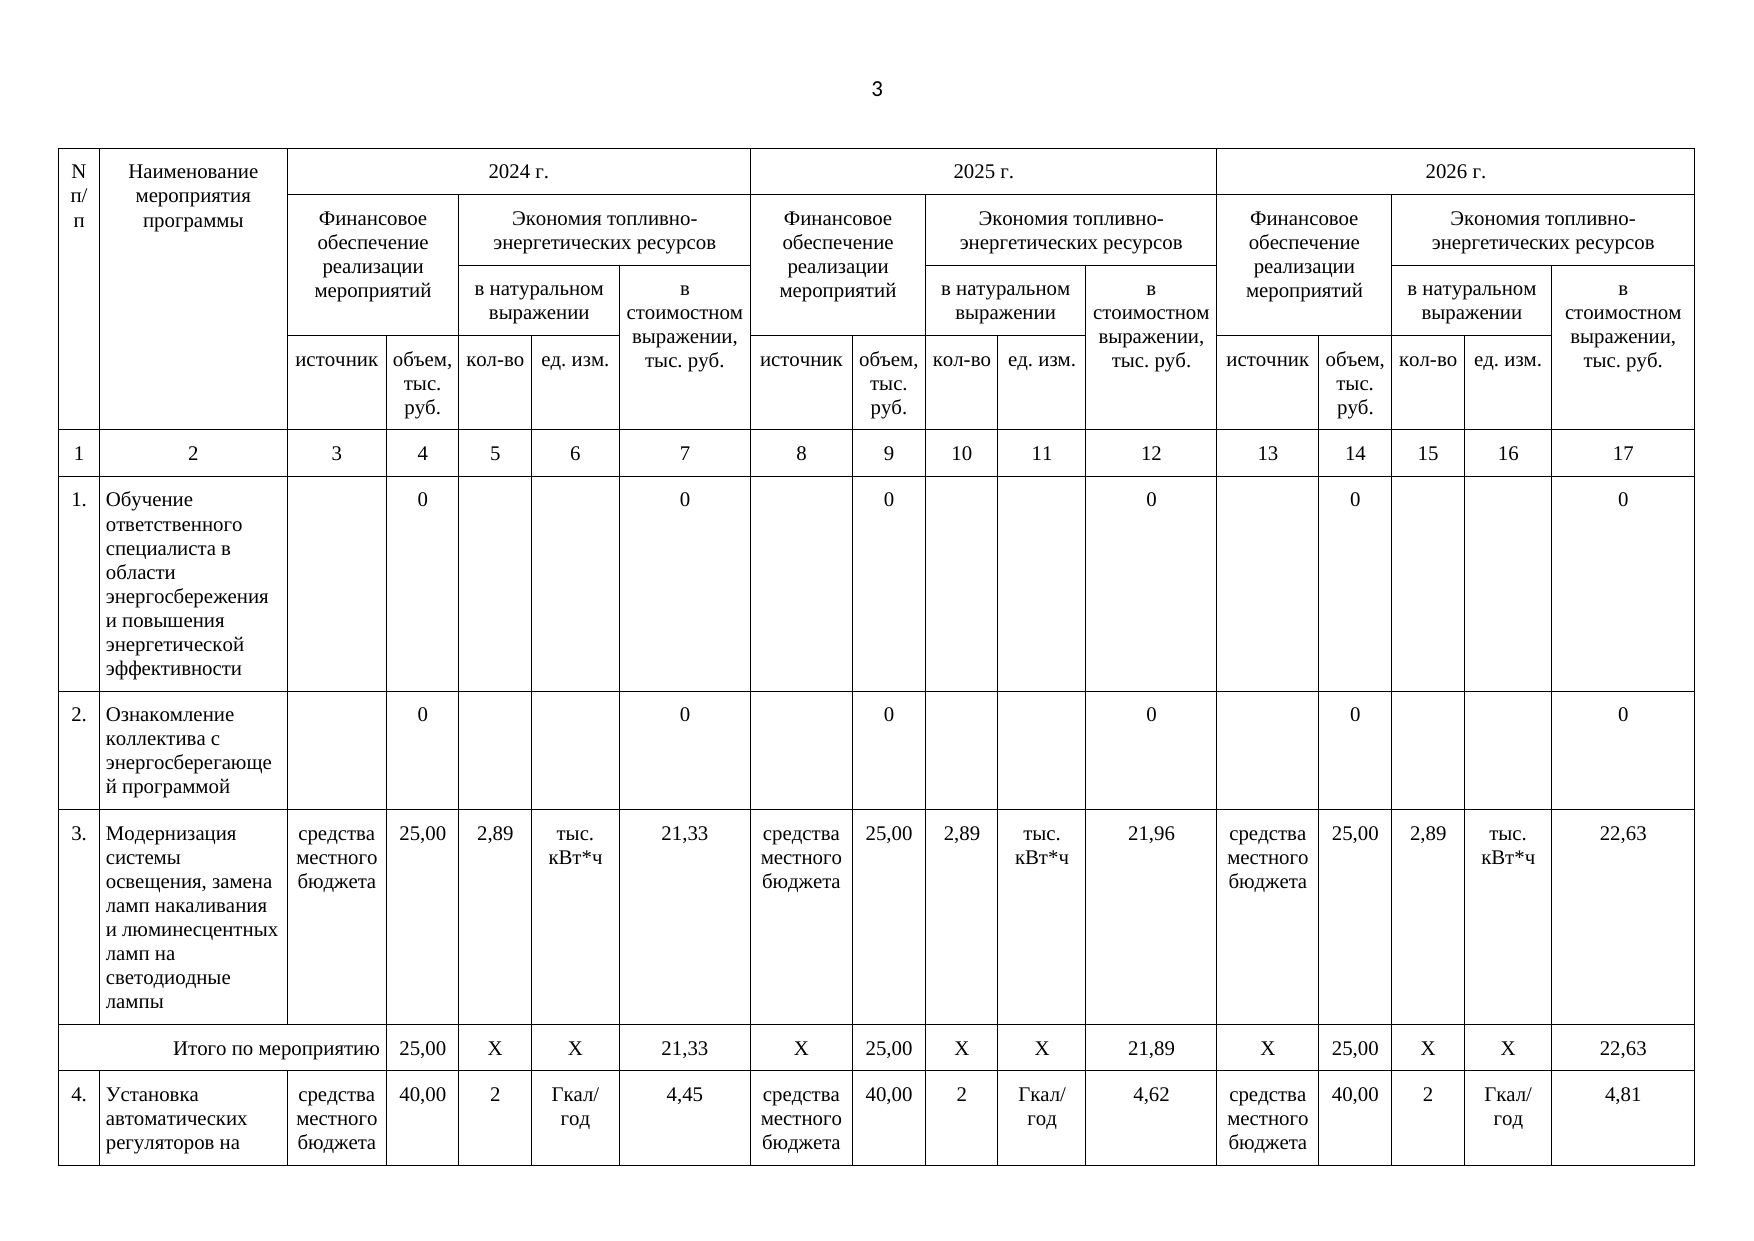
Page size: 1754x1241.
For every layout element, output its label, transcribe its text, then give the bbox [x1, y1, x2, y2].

table_cell ед. изм. [1465, 336, 1551, 429]
table_cell кол-во [459, 336, 531, 429]
table_cell X [998, 1025, 1085, 1070]
table_cell [59, 1025, 99, 1070]
table_cell в натуральном выражении [926, 266, 1085, 335]
table_cell объем, тыс. руб. [853, 336, 925, 429]
table_cell ед. изм. [998, 336, 1085, 429]
table_cell Финансовое обеспечение реализации мероприятий [1217, 195, 1391, 335]
table_cell 25,00 [387, 1025, 458, 1070]
table_cell тыс. кВт*ч [532, 810, 619, 1024]
table_cell 6 [532, 430, 619, 476]
table_cell Модернизация системы освещения, замена ламп накаливания и люминесцентных ламп на светодиодные лампы [100, 810, 287, 1024]
table_cell [532, 692, 619, 809]
table_cell 2. [59, 692, 99, 809]
table_cell X [459, 1025, 531, 1070]
table_cell X [926, 1025, 997, 1070]
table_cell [1217, 1071, 1318, 1165]
table_cell Обучение ответственного специалиста в области энергосбережения и повышения энергетической эффективности [100, 477, 287, 691]
table_cell тыс. кВт*ч [1465, 810, 1551, 1024]
table_cell [459, 477, 531, 691]
table_cell 25,00 [853, 1025, 925, 1070]
table_cell 0 [1319, 692, 1391, 809]
table_cell 2,89 [459, 810, 531, 1024]
table_header 2024 г. [288, 149, 750, 194]
table_cell Гкал/год [998, 1071, 1085, 1165]
table_header N п/п [59, 149, 99, 429]
table_cell ед. изм. [532, 336, 619, 429]
table_cell [1217, 692, 1318, 809]
table_cell 0 [1086, 692, 1216, 809]
table_cell [1392, 692, 1464, 809]
table_cell [926, 692, 997, 809]
table_header Наименование мероприятия программы [100, 149, 287, 429]
table_cell в натуральном выражении [1392, 266, 1551, 335]
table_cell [751, 1071, 852, 1165]
table_cell 2 [100, 430, 287, 476]
table_cell 3 [288, 430, 386, 476]
table_cell 21,33 [620, 810, 750, 1024]
table_cell [926, 477, 997, 691]
table_cell 25,00 [853, 810, 925, 1024]
table_cell 16 [1465, 430, 1551, 476]
table_cell 0 [853, 477, 925, 691]
table_cell [998, 477, 1085, 691]
table_cell тыс. кВт*ч [998, 810, 1085, 1024]
table_cell Финансовое обеспечение реализации мероприятий [751, 195, 925, 335]
table_cell [751, 477, 852, 691]
table_cell 40,00 [853, 1071, 925, 1165]
table_cell 25,00 [1319, 810, 1391, 1024]
table_cell [1217, 477, 1318, 691]
table_cell 4,62 [1086, 1071, 1216, 1165]
table_cell средства местного бюджета [751, 810, 852, 1024]
table_cell 2,89 [926, 810, 997, 1024]
table_cell 10 [926, 430, 997, 476]
table_cell Экономия топливно-энергетических ресурсов [1392, 195, 1694, 264]
table_cell 1 [59, 430, 99, 476]
table_cell 1. [59, 477, 99, 691]
table_cell 14 [1319, 430, 1391, 476]
table_cell 15 [1392, 430, 1464, 476]
table_cell 3. [59, 810, 99, 1024]
table_cell [288, 692, 386, 809]
table_cell Ознакомление коллектива с энергосберегающей программой [100, 692, 287, 809]
table_cell в натуральном выражении [459, 266, 619, 335]
table_cell 25,00 [387, 810, 458, 1024]
table_cell 21,96 [1086, 810, 1216, 1024]
table_cell 0 [1319, 477, 1391, 691]
table_cell 0 [1552, 692, 1694, 809]
table_cell 25,00 [1319, 1025, 1391, 1070]
table_cell объем, тыс. руб. [1319, 336, 1391, 429]
table_cell 13 [1217, 430, 1318, 476]
table_cell 22,63 [1552, 810, 1694, 1024]
table_cell кол-во [926, 336, 997, 429]
table_cell 40,00 [1319, 1071, 1391, 1165]
table_cell Финансовое обеспечение реализации мероприятий [288, 195, 458, 335]
table_cell X [751, 1025, 852, 1070]
table_cell 0 [620, 692, 750, 809]
table_cell 21,89 [1086, 1025, 1216, 1070]
table_cell [1465, 692, 1551, 809]
table_cell X [532, 1025, 619, 1070]
table_cell 0 [1086, 477, 1216, 691]
table_cell 11 [998, 430, 1085, 476]
table_cell [998, 692, 1085, 809]
table_cell Итого по мероприятию [99, 1025, 386, 1070]
table_cell [1465, 477, 1551, 691]
table_cell 0 [387, 692, 458, 809]
table_header 2026 г. [1217, 149, 1694, 194]
table_cell Гкал/год [1465, 1071, 1551, 1165]
table_cell 12 [1086, 430, 1216, 476]
table_cell X [1465, 1025, 1551, 1070]
table_cell 21,33 [620, 1025, 750, 1070]
table_cell 22,63 [1552, 1025, 1694, 1070]
table_cell [288, 477, 386, 691]
table_cell в стоимостном выражении, тыс. руб. [620, 266, 750, 429]
table_cell [459, 692, 531, 809]
table_cell средства местного бюджета [288, 810, 386, 1024]
table_cell 2 [926, 1071, 997, 1165]
table_cell источник [751, 336, 852, 429]
table_cell 0 [387, 477, 458, 691]
table_cell Экономия топливно-энергетических ресурсов [926, 195, 1216, 264]
table_cell 0 [620, 477, 750, 691]
table_cell 0 [1552, 477, 1694, 691]
table_cell источник [1217, 336, 1318, 429]
table_cell средства местного бюджета [1217, 810, 1318, 1024]
table_cell объем, тыс. руб. [387, 336, 458, 429]
table_header 2025 г. [751, 149, 1216, 194]
table_cell в стоимостном выражении, тыс. руб. [1086, 266, 1216, 429]
table_cell X [1217, 1025, 1318, 1070]
table_cell источник [288, 336, 386, 429]
table_cell 8 [751, 430, 852, 476]
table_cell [100, 1071, 287, 1165]
table_cell 9 [853, 430, 925, 476]
table_cell 2 [459, 1071, 531, 1165]
table_cell 40,00 [387, 1071, 458, 1165]
table_cell 7 [620, 430, 750, 476]
table_cell Гкал/год [532, 1071, 619, 1165]
table_cell 4,45 [620, 1071, 750, 1165]
table_cell кол-во [1392, 336, 1464, 429]
table_cell X [1392, 1025, 1464, 1070]
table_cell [288, 1071, 386, 1165]
table_cell 0 [853, 692, 925, 809]
table_cell [751, 692, 852, 809]
table_cell 4,81 [1552, 1071, 1694, 1165]
table_cell 4. [59, 1071, 99, 1165]
table_cell 2,89 [1392, 810, 1464, 1024]
table_cell в стоимостном выражении, тыс. руб. [1552, 266, 1694, 429]
table_cell [532, 477, 619, 691]
table_cell 5 [459, 430, 531, 476]
table_cell [1392, 477, 1464, 691]
table_cell 4 [387, 430, 458, 476]
table_cell 17 [1552, 430, 1694, 476]
table_cell Экономия топливно-энергетических ресурсов [459, 195, 750, 264]
table_cell 2 [1392, 1071, 1464, 1165]
